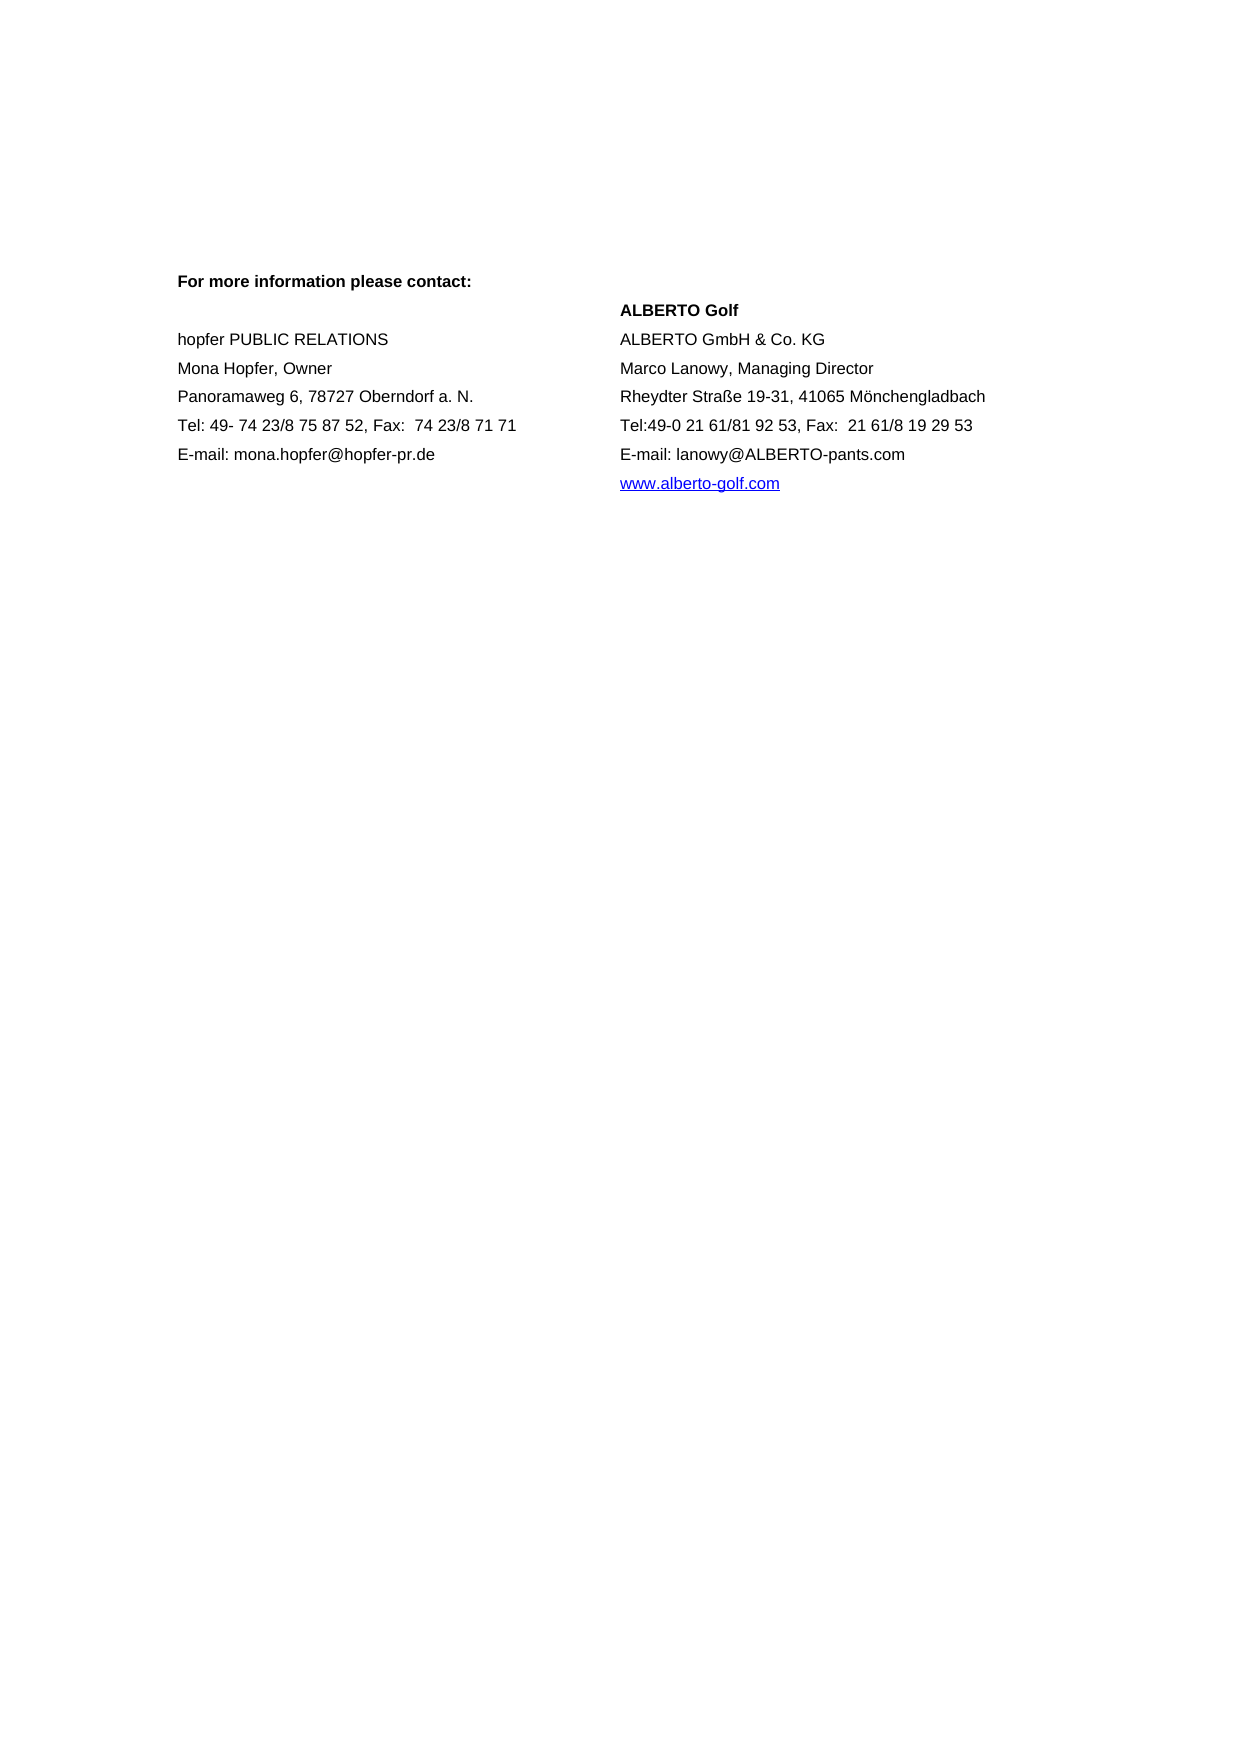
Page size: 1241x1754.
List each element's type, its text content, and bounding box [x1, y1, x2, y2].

text Mona Hopfer, Owner Marco Lanowy, Managing Director [177, 358, 1025, 378]
text www.alberto-golf.com [546, 473, 1025, 493]
text ALBERTO Golf [177, 301, 1025, 320]
text hopfer PUBLIC RELATIONS ALBERTO GmbH & Co. KG [177, 330, 1025, 349]
text Tel: 49- 74 23/8 75 87 52, Fax: 74 23/8 71 71 Tel:49-0 21 61/81 92 53, Fax: 21 61/8 19 29 53 [177, 416, 1025, 435]
text For more information please contact: [177, 272, 945, 291]
text E-mail: mona.hopfer@hopfer-pr.de E-mail: lanowy@ALBERTO-pants.com [177, 445, 1025, 464]
text Panoramaweg 6, 78727 Oberndorf a. N. Rheydter Straße 19-31, 41065 Mönchengladbach [177, 387, 1025, 406]
